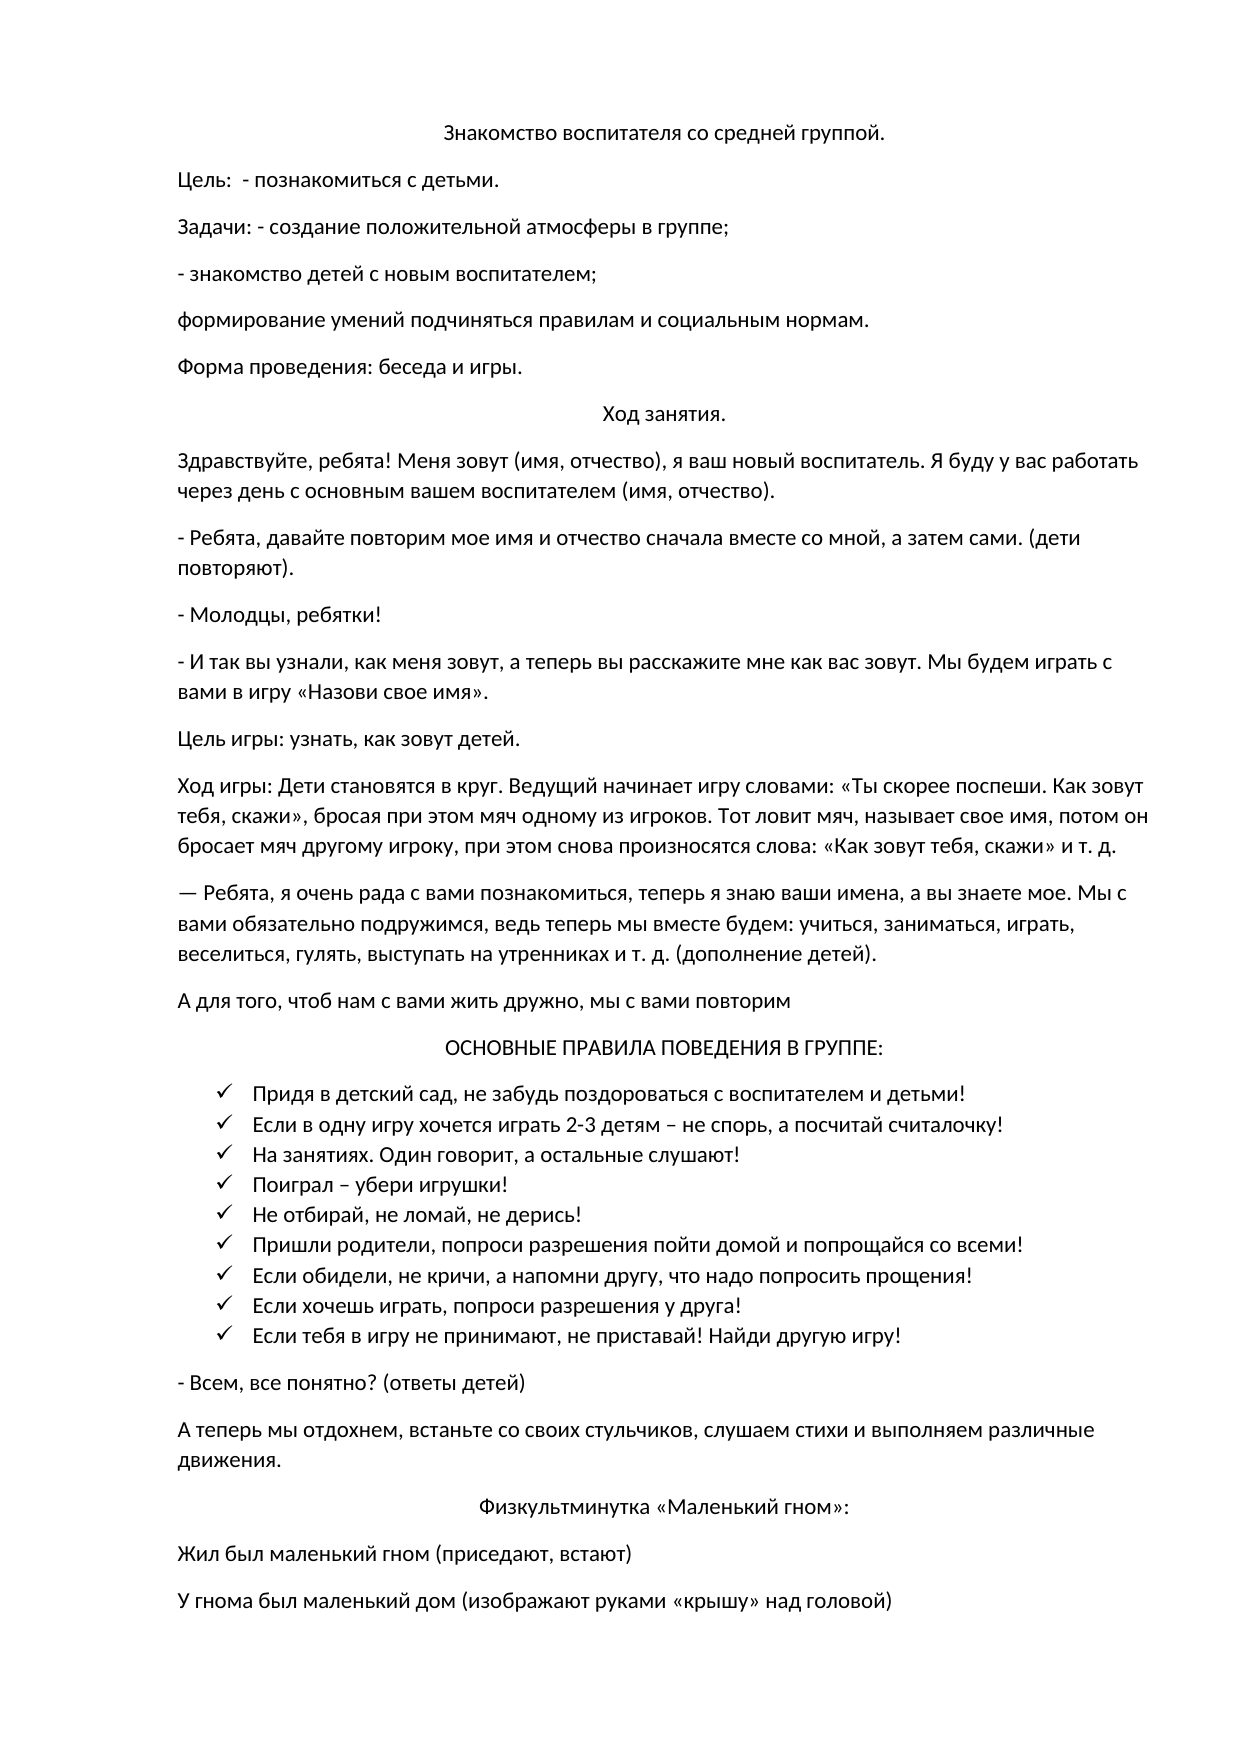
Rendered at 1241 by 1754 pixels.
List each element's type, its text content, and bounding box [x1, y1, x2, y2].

text А для того, чтоб нам с вами жить дружно, мы с вами повторим [177, 986, 1152, 1014]
list Придя в детский сад, не забудь поздороваться с воспитателем и детьми! [215, 1079, 1152, 1108]
text - И так вы узнали, как меня зовут, а теперь вы расскажите мне как вас зовут. Мы будем играть с вами в игру «Назови свое имя». [177, 647, 1152, 706]
text Физкультминутка «Маленький гном»: [177, 1492, 1152, 1520]
list Поиграл – убери игрушки! [215, 1170, 1152, 1198]
text — Ребята, я очень рада с вами познакомиться, теперь я знаю ваши имена, а вы знаете мое. Мы с вами обязательно подружимся, ведь теперь мы вместе будем: учиться, заниматься, играть, веселиться, гулять, выступать на утренниках и т. д. (дополнение детей). [177, 878, 1152, 967]
text Жил был маленький гном (приседают, встают) [177, 1539, 1152, 1567]
list Если хочешь играть, попроси разрешения у друга! [215, 1291, 1152, 1319]
text Ход занятия. [177, 399, 1152, 427]
text ОСНОВНЫЕ ПРАВИЛА ПОВЕДЕНИЯ В ГРУППЕ: [177, 1033, 1152, 1061]
list Если в одну игру хочется играть 2-3 детям – не спорь, а посчитай считалочку! [215, 1110, 1152, 1138]
text формирование умений подчиняться правилам и социальным нормам. [177, 306, 1152, 334]
list Если тебя в игру не принимают, не приставай! Найди другую игру! [215, 1321, 1152, 1349]
text Ход игры: Дети становятся в круг. Ведущий начинает игру словами: «Ты скорее поспеши. Как зовут тебя, скажи», бросая при этом мяч одному из игроков. Тот ловит мяч, называет свое имя, потом он бросает мяч другому игроку, при этом снова произносятся слова: «Как зовут тебя, скажи» и т. д. [177, 771, 1152, 860]
list Если обидели, не кричи, а напомни другу, что надо попросить прощения! [215, 1261, 1152, 1289]
list На занятиях. Один говорит, а остальные слушают! [215, 1140, 1152, 1168]
text Форма проведения: беседа и игры. [177, 352, 1152, 381]
text - Молодцы, ребятки! [177, 600, 1152, 628]
text Цель: - познакомиться с детьми. [177, 165, 1152, 193]
text У гнома был маленький дом (изображают руками «крышу» над головой) [177, 1586, 1152, 1614]
text - Всем, все понятно? (ответы детей) [177, 1368, 1152, 1396]
list Пришли родители, попроси разрешения пойти домой и попрощайся со всеми! [215, 1231, 1152, 1259]
text Знакомство воспитателя со средней группой. [177, 118, 1152, 146]
text - знакомство детей с новым воспитателем; [177, 259, 1152, 287]
text Задачи: - создание положительной атмосферы в группе; [177, 212, 1152, 240]
text - Ребята, давайте повторим мое имя и отчество сначала вместе со мной, а затем сами. (дети повторяют). [177, 523, 1152, 582]
text Цель игры: узнать, как зовут детей. [177, 724, 1152, 752]
text А теперь мы отдохнем, встаньте со своих стульчиков, слушаем стихи и выполняем различные движения. [177, 1415, 1152, 1473]
list Не отбирай, не ломай, не дерись! [215, 1200, 1152, 1228]
text Здравствуйте, ребята! Меня зовут (имя, отчество), я ваш новый воспитатель. Я буду у вас работать через день с основным вашем воспитателем (имя, отчество). [177, 446, 1152, 504]
